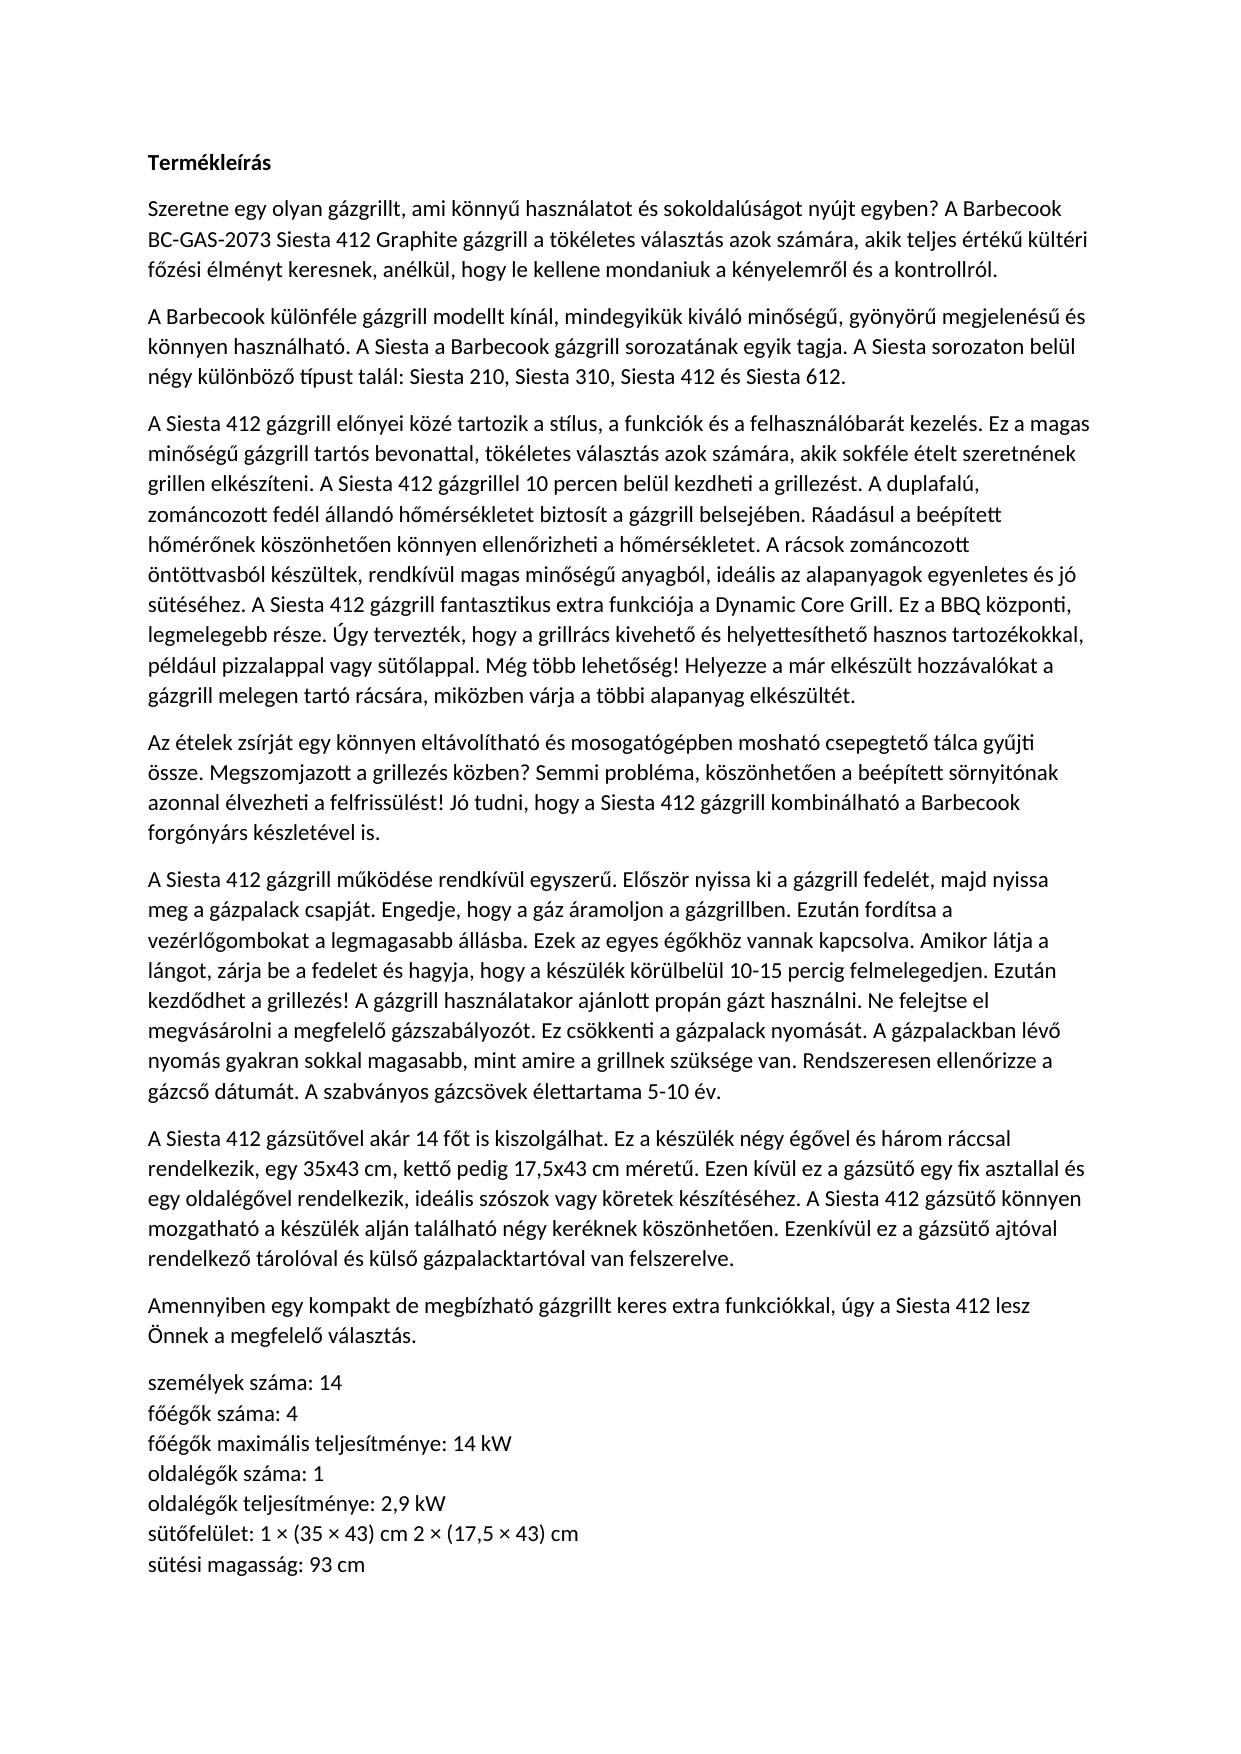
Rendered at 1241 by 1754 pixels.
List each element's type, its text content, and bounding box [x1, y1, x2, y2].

text A Siesta 412 gázsütővel akár 14 főt is kiszolgálhat. Ez a készülék négy égővel és három ráccsal rendelkezik, egy 35x43 cm, kettő pedig 17,5x43 cm méretű. Ezen kívül ez a gázsütő egy fix asztallal és egy oldalégővel rendelkezik, ideális szószok vagy köretek készítéséhez. A Siesta 412 gázsütő könnyen mozgatható a készülék alján található négy keréknek köszönhetően. Ezenkívül ez a gázsütő ajtóval rendelkező tárolóval és külső gázpalacktartóval van felszerelve. [148, 1124, 1093, 1272]
text A Siesta 412 gázgrill működése rendkívül egyszerű. Először nyissa ki a gázgrill fedelét, majd nyissa meg a gázpalack csapját. Engedje, hogy a gáz áramoljon a gázgrillben. Ezután fordítsa a vezérlőgombokat a legmagasabb állásba. Ezek az egyes égőkhöz vannak kapcsolva. Amikor látja a lángot, zárja be a fedelet és hagyja, hogy a készülék körülbelül 10-15 percig felmelegedjen. Ezután kezdődhet a grillezés! A gázgrill használatakor ajánlott propán gázt használni. Ne felejtse el megvásárolni a megfelelő gázszabályozót. Ez csökkenti a gázpalack nyomását. A gázpalackban lévő nyomás gyakran sokkal magasabb, mint amire a grillnek szüksége van. Rendszeresen ellenőrizze a gázcső dátumát. A szabványos gázcsövek élettartama 5-10 év. [148, 865, 1093, 1105]
text A Siesta 412 gázgrill előnyei közé tartozik a stílus, a funkciók és a felhasználóbarát kezelés. Ez a magas minőségű gázgrill tartós bevonattal, tökéletes választás azok számára, akik sokféle ételt szeretnének grillen elkészíteni. A Siesta 412 gázgrillel 10 percen belül kezdheti a grillezést. A duplafalú, zománcozott fedél állandó hőmérsékletet biztosít a gázgrill belsejében. Ráadásul a beépített hőmérőnek köszönhetően könnyen ellenőrizheti a hőmérsékletet. A rácsok zománcozott öntöttvasból készültek, rendkívül magas minőségű anyagból, ideális az alapanyagok egyenletes és jó sütéséhez. A Siesta 412 gázgrill fantasztikus extra funkciója a Dynamic Core Grill. Ez a BBQ központi, legmelegebb része. Úgy tervezték, hogy a grillrács kivehető és helyettesíthető hasznos tartozékokkal, például pizzalappal vagy sütőlappal. Még több lehetőség! Helyezze a már elkészült hozzávalókat a gázgrill melegen tartó rácsára, miközben várja a többi alapanyag elkészültét. [148, 409, 1093, 709]
text Termékleírás [148, 148, 1093, 176]
text Szeretne egy olyan gázgrillt, ami könnyű használatot és sokoldalúságot nyújt egyben? A Barbecook BC-GAS-2073 Siesta 412 Graphite gázgrill a tökéletes választás azok számára, akik teljes értékű kültéri főzési élményt keresnek, anélkül, hogy le kellene mondaniuk a kényelemről és a kontrollról. [148, 194, 1093, 283]
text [148, 1368, 1093, 1578]
text Amennyiben egy kompakt de megbízható gázgrillt keres extra funkciókkal, úgy a Siesta 412 lesz Önnek a megfelelő választás. [148, 1291, 1093, 1349]
text A Barbecook különféle gázgrill modellt kínál, mindegyikük kiváló minőségű, gyönyörű megjelenésű és könnyen használható. A Siesta a Barbecook gázgrill sorozatának egyik tagja. A Siesta sorozaton belül négy különböző típust talál: Siesta 210, Siesta 310, Siesta 412 és Siesta 612. [148, 302, 1093, 390]
text Az ételek zsírját egy könnyen eltávolítható és mosogatógépben mosható csepegtető tálca gyűjti össze. Megszomjazott a grillezés közben? Semmi probléma, köszönhetően a beépített sörnyitónak azonnal élvezheti a felfrissülést! Jó tudni, hogy a Siesta 412 gázgrill kombinálható a Barbecook forgónyárs készletével is. [148, 728, 1093, 846]
